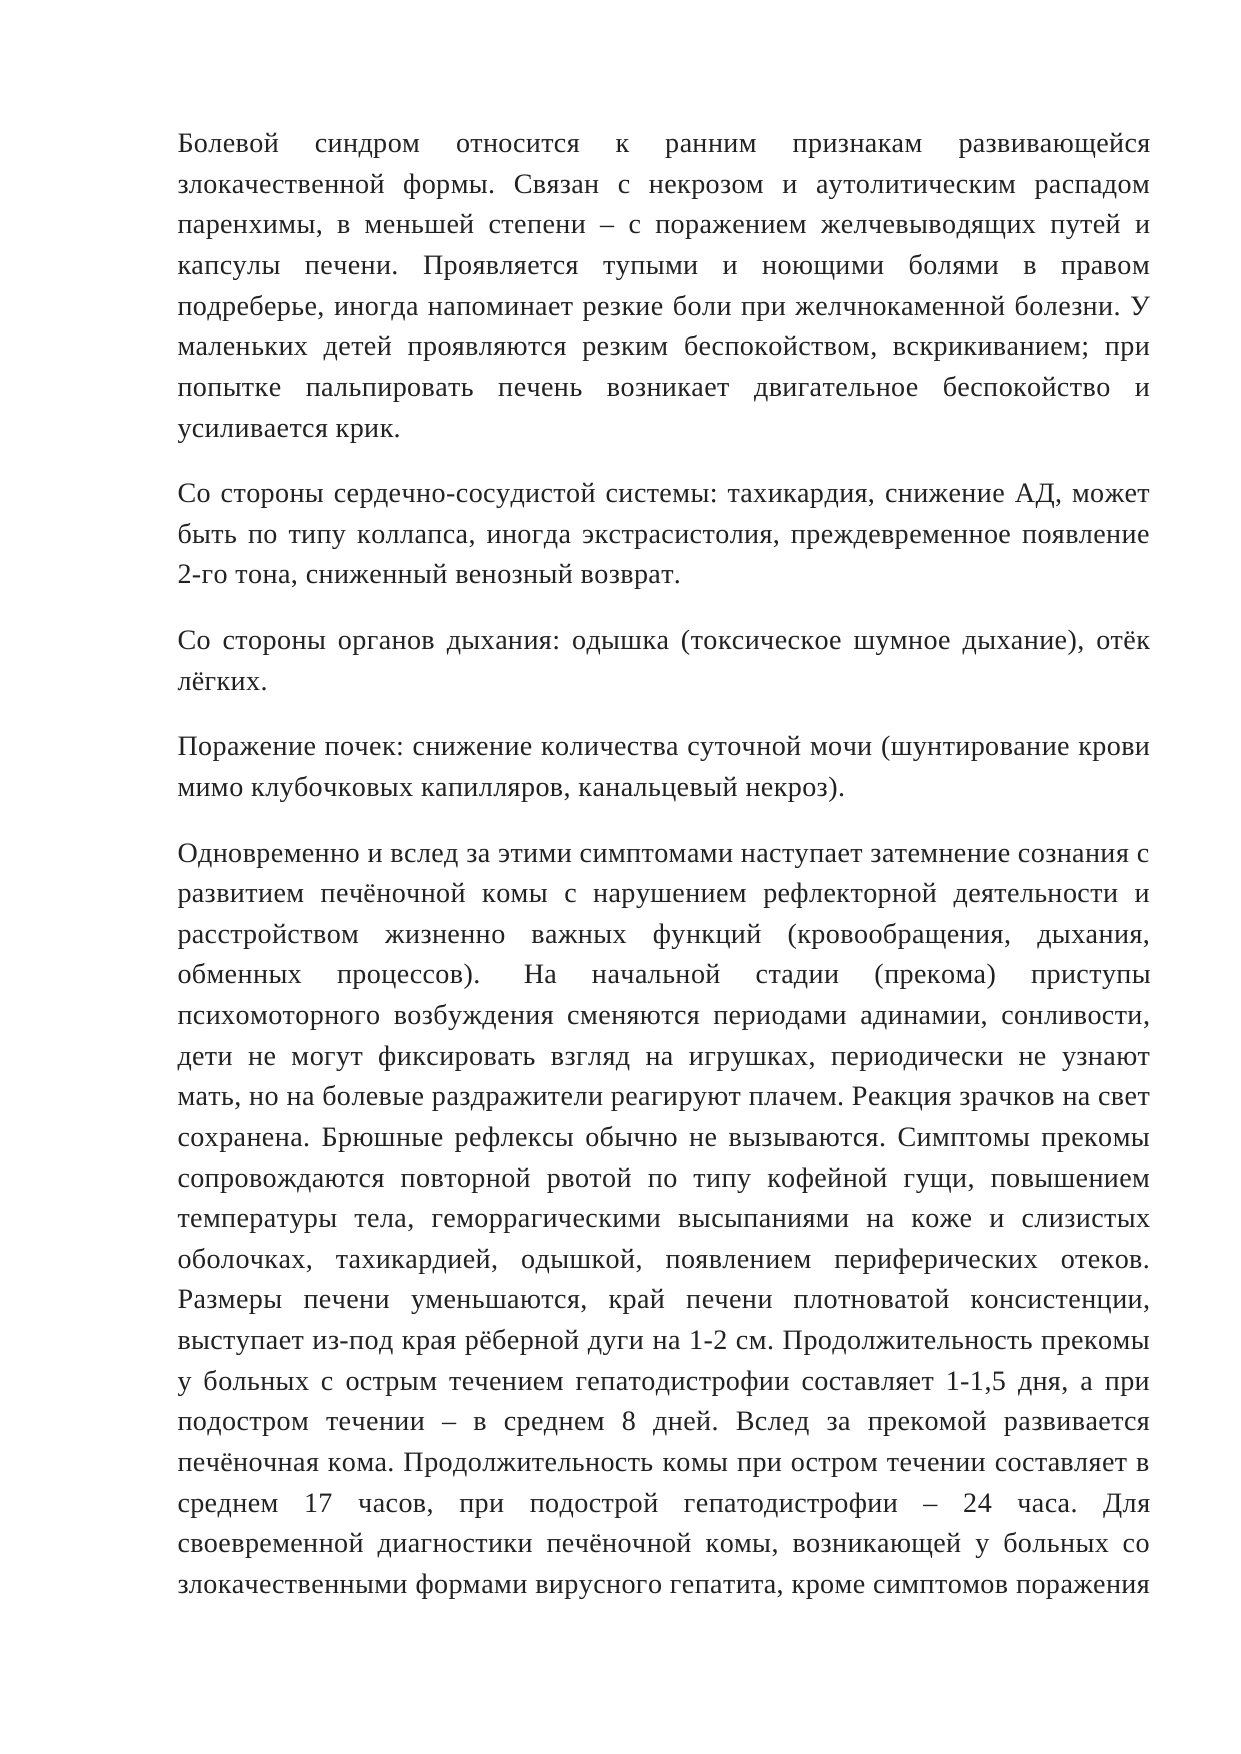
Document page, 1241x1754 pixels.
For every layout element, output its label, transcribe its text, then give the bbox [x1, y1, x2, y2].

text Со стороны сердечно-сосудистой системы: тахикардия, снижение АД, может быть по типу коллапса, иногда экстрасистолия, преждевременное появление 2-го тона, сниженный венозный возврат. [177, 468, 1152, 590]
text Поражение почек: снижение количества суточной мочи (шунтирование крови мимо клубочковых капилляров, канальцевый некроз). [177, 721, 1152, 802]
text Болевой синдром относится к ранним признакам развивающейся злокачественной формы. Связан с некрозом и аутолитическим распадом паренхимы, в меньшей степени – с поражением желчевыводящих путей и капсулы печени. Проявляется тупыми и ноющими болями в правом подреберье, иногда напоминает резкие боли при желчнокаменной болезни. У маленьких детей проявляются резким беспокойством, вскрикиванием; при попытке пальпировать печень возникает двигательное беспокойство и усиливается крик. [177, 118, 1152, 443]
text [177, 827, 1152, 1599]
text Со стороны органов дыхания: одышка (токсическое шумное дыхание), отёк лёгких. [177, 615, 1152, 696]
